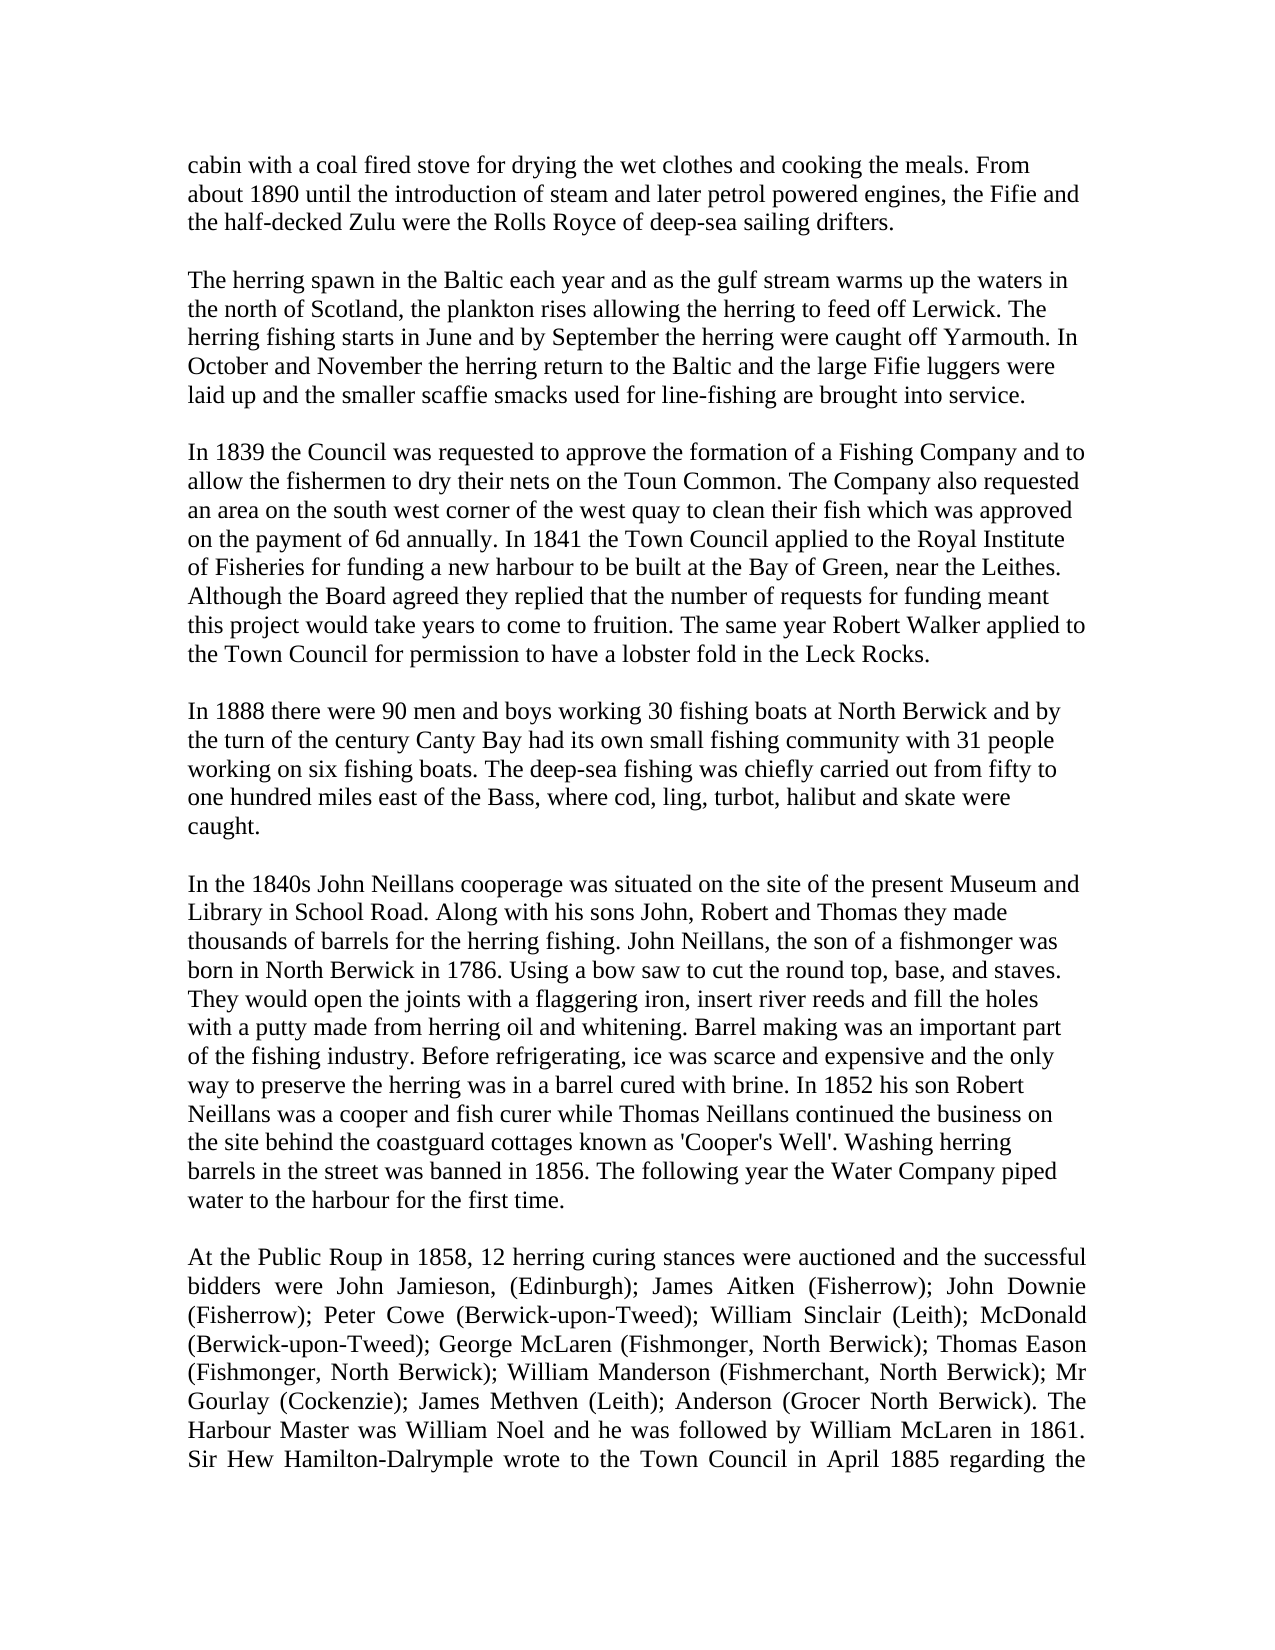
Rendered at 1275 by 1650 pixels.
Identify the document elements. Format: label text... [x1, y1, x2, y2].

text In 1888 there were 90 men and boys working 30 fishing boats at North Berwick and by the turn of the century Canty Bay had its own small fishing community with 31 people working on six fishing boats. The deep-sea fishing was chiefly carried out from fifty to one hundred miles east of the Bass, where cod, ling, turbot, halibut and skate were caught. [187, 696, 1087, 840]
text The herring spawn in the Baltic each year and as the gulf stream warms up the waters in the north of Scotland, the plankton rises allowing the herring to feed off Lerwick. The herring fishing starts in June and by September the herring were caught off Yarmouth. In October and November the herring return to the Baltic and the large Fifie luggers were laid up and the smaller scaffie smacks used for line-fishing are brought into service. [187, 265, 1087, 409]
text In the 1840s John Neillans cooperage was situated on the site of the present Museum and Library in School Road. Along with his sons John, Robert and Thomas they made thousands of barrels for the herring fishing. John Neillans, the son of a fishmonger was born in North Berwick in 1786. Using a bow saw to cut the round top, base, and staves. They would open the joints with a flaggering iron, insert river reeds and fill the holes with a putty made from herring oil and whitening. Barrel making was an important part of the fishing industry. Before refrigerating, ice was scarce and expensive and the only way to preserve the herring was in a barrel cured with brine. In 1852 his son Robert Neillans was a cooper and fish curer while Thomas Neillans continued the business on the site behind the coastguard cottages known as 'Cooper's Well'. Washing herring barrels in the street was banned in 1856. The following year the Water Company piped water to the harbour for the first time. [187, 869, 1087, 1214]
text cabin with a coal fired stove for drying the wet clothes and cooking the meals. From about 1890 until the introduction of steam and later petrol powered engines, the Fifie and the half-decked Zulu were the Rolls Royce of deep-sea sailing drifters. [187, 150, 1087, 236]
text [187, 1242, 1087, 1472]
text In 1839 the Council was requested to approve the formation of a Fishing Company and to allow the fishermen to dry their nets on the Toun Common. The Company also requested an area on the south west corner of the west quay to clean their fish which was approved on the payment of 6d annually. In 1841 the Town Council applied to the Royal Institute of Fisheries for funding a new harbour to be built at the Bay of Green, near the Leithes. Although the Board agreed they replied that the number of requests for funding meant this project would take years to come to fruition. The same year Robert Walker applied to the Town Council for permission to have a lobster fold in the Leck Rocks. [187, 437, 1087, 667]
